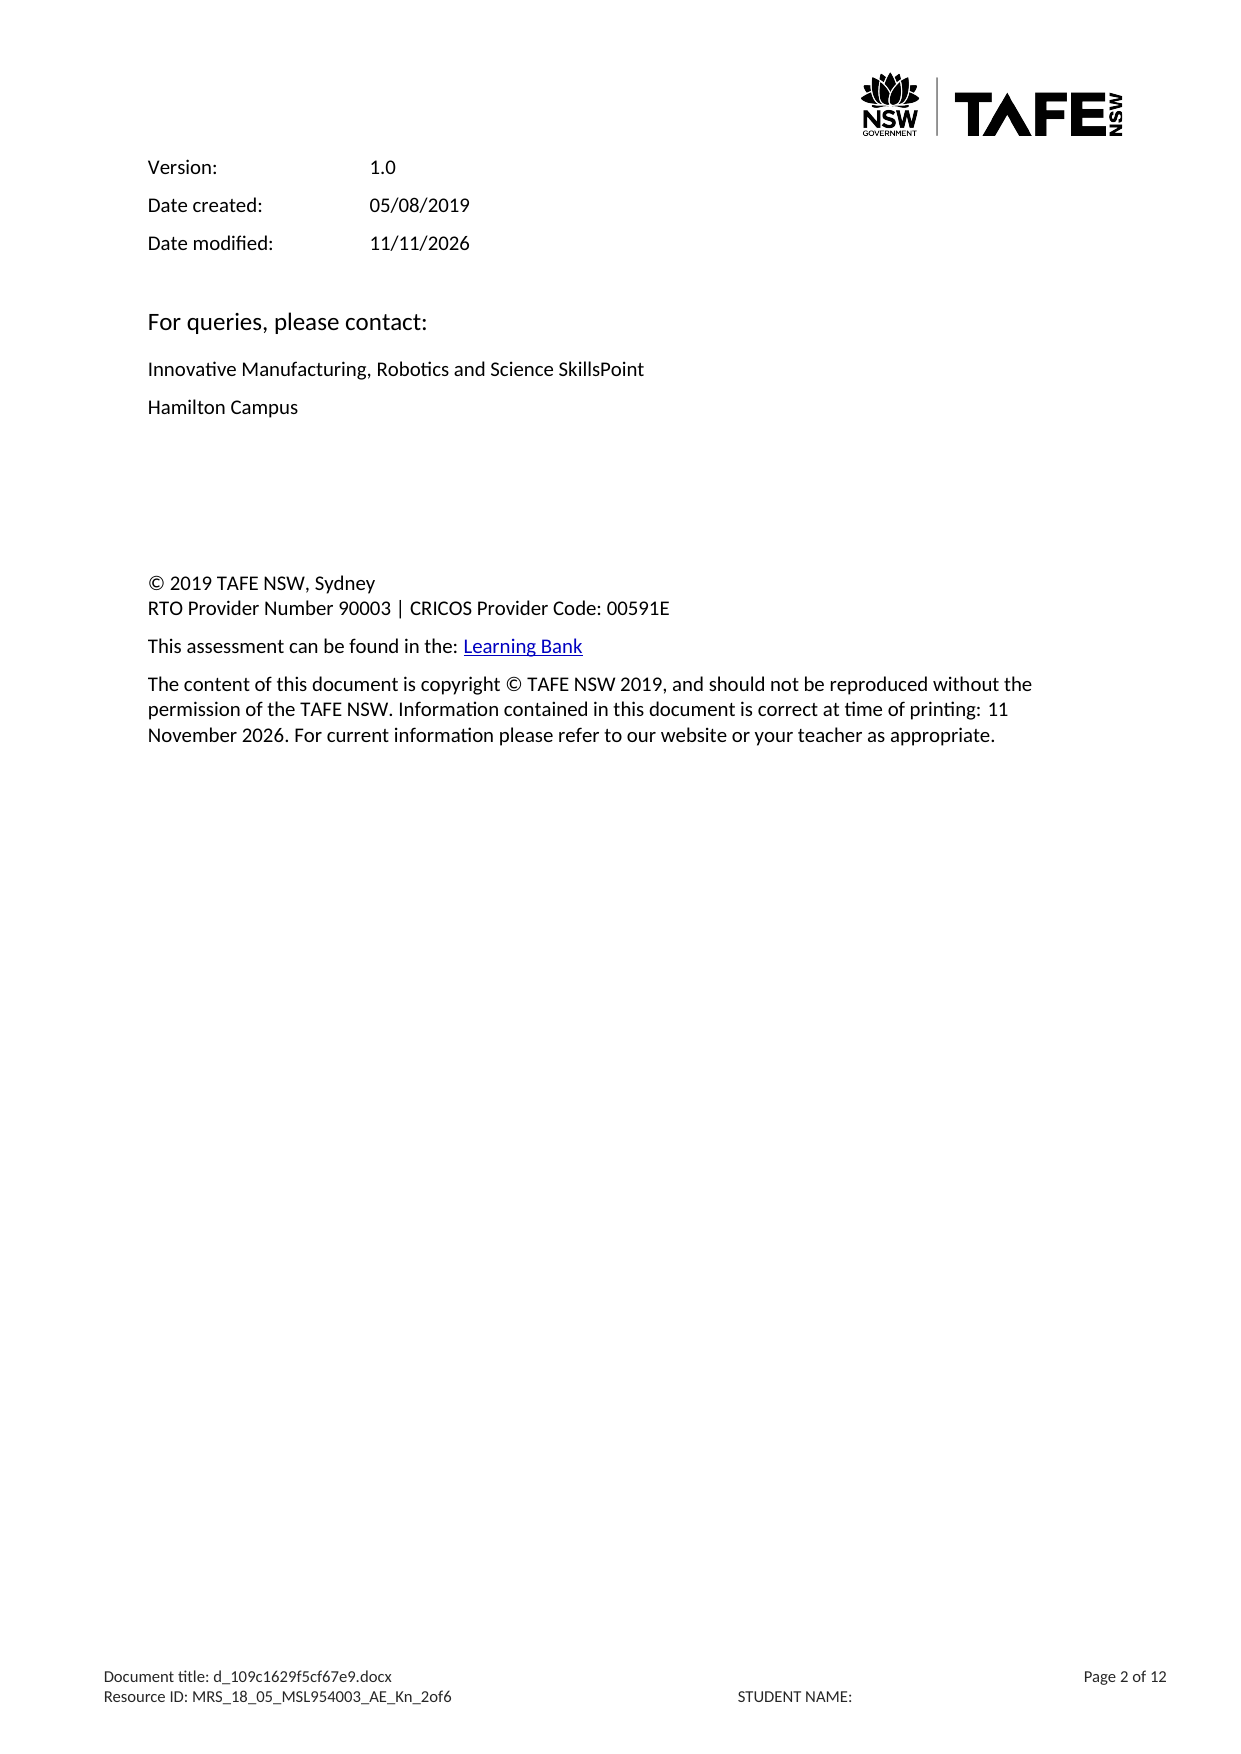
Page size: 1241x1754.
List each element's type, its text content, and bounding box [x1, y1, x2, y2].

text Innovative Manufacturing, Robotics and Science SkillsPoint [148, 356, 1092, 382]
text Version: 1.0 [148, 154, 1092, 179]
text Hamilton Campus [148, 394, 1092, 420]
picture [861, 71, 1123, 137]
text For queries, please contact: [148, 306, 1092, 336]
text The content of this document is copyright © TAFE NSW 2019, and should not be reproduced without the permission of the TAFE NSW. Information contained in this document is correct at time of printing: 6 December 2019. For current information please refer to our website or your teacher as appropriate. [148, 671, 1092, 747]
text This assessment can be found in the: Learning Bank [148, 633, 1092, 658]
text Date created: 05/08/2019 [148, 192, 1092, 217]
text © 2019 TAFE NSW, Sydney RTO Provider Number 90003 | CRICOS Provider Code: 00591E [148, 570, 1092, 621]
text Date modified: 06/12/2019 [148, 230, 1092, 255]
